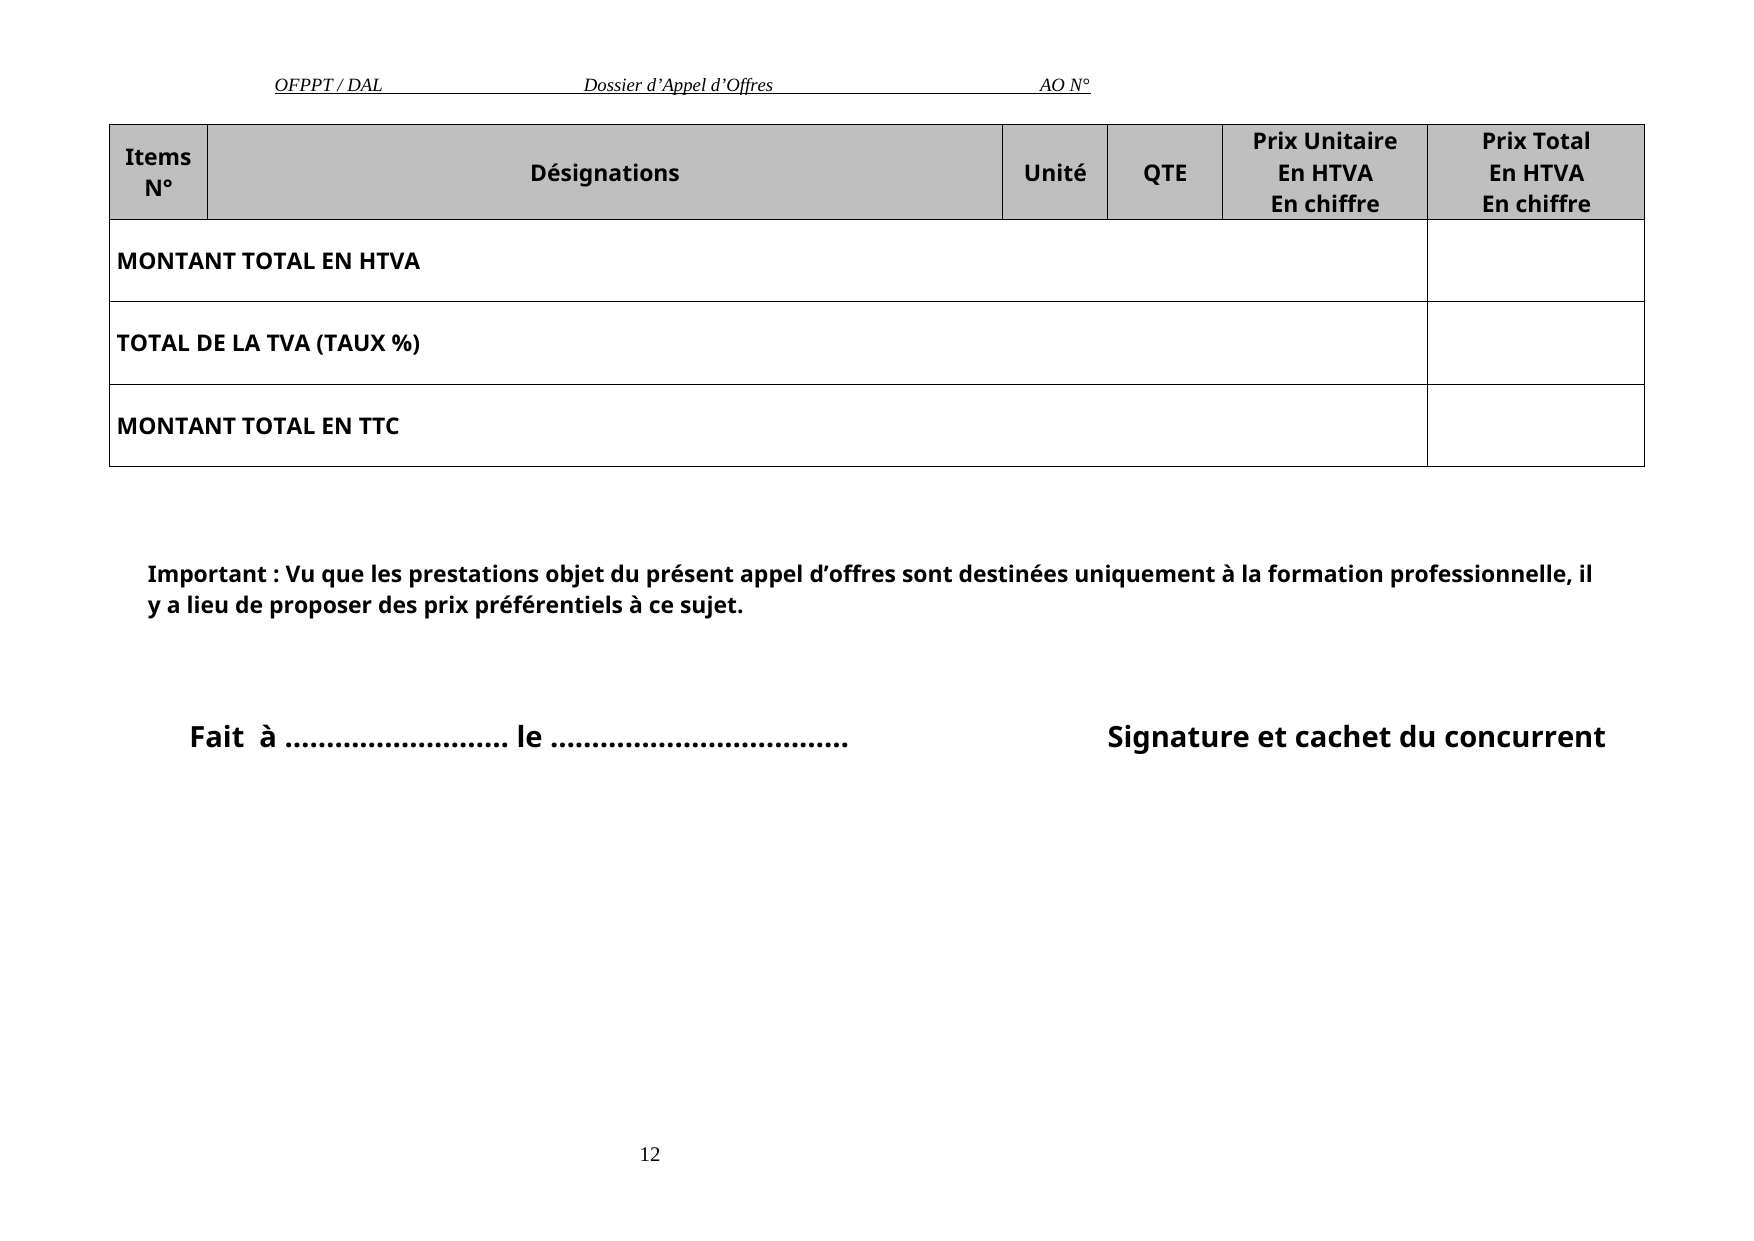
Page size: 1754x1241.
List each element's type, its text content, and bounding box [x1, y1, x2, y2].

table_cell MONTANT TOTAL EN TTC [110, 385, 1427, 466]
text Fait à ……………………… le ……………………………… Signature et cachet du concurrent [148, 717, 1606, 756]
table_cell [1428, 302, 1644, 383]
table_cell [1428, 220, 1644, 301]
table_header Items N° [110, 125, 207, 219]
table_header QTE [1108, 125, 1222, 219]
table_cell [1428, 385, 1644, 466]
table_header Unité [1003, 125, 1107, 219]
table_header Prix Total En HTVA En chiffre [1428, 125, 1644, 219]
text Important : Vu que les prestations objet du présent appel d’offres sont destinées uniquement à la formation professionnelle, il y a lieu de proposer des prix préférentiels à ce sujet. [148, 558, 1606, 621]
table_header Prix Unitaire En HTVA En chiffre [1223, 125, 1427, 219]
table_header Désignations [208, 125, 1002, 219]
table_cell TOTAL DE LA TVA (TAUX %) [110, 302, 1427, 383]
table_cell MONTANT TOTAL EN HTVA [110, 220, 1427, 301]
